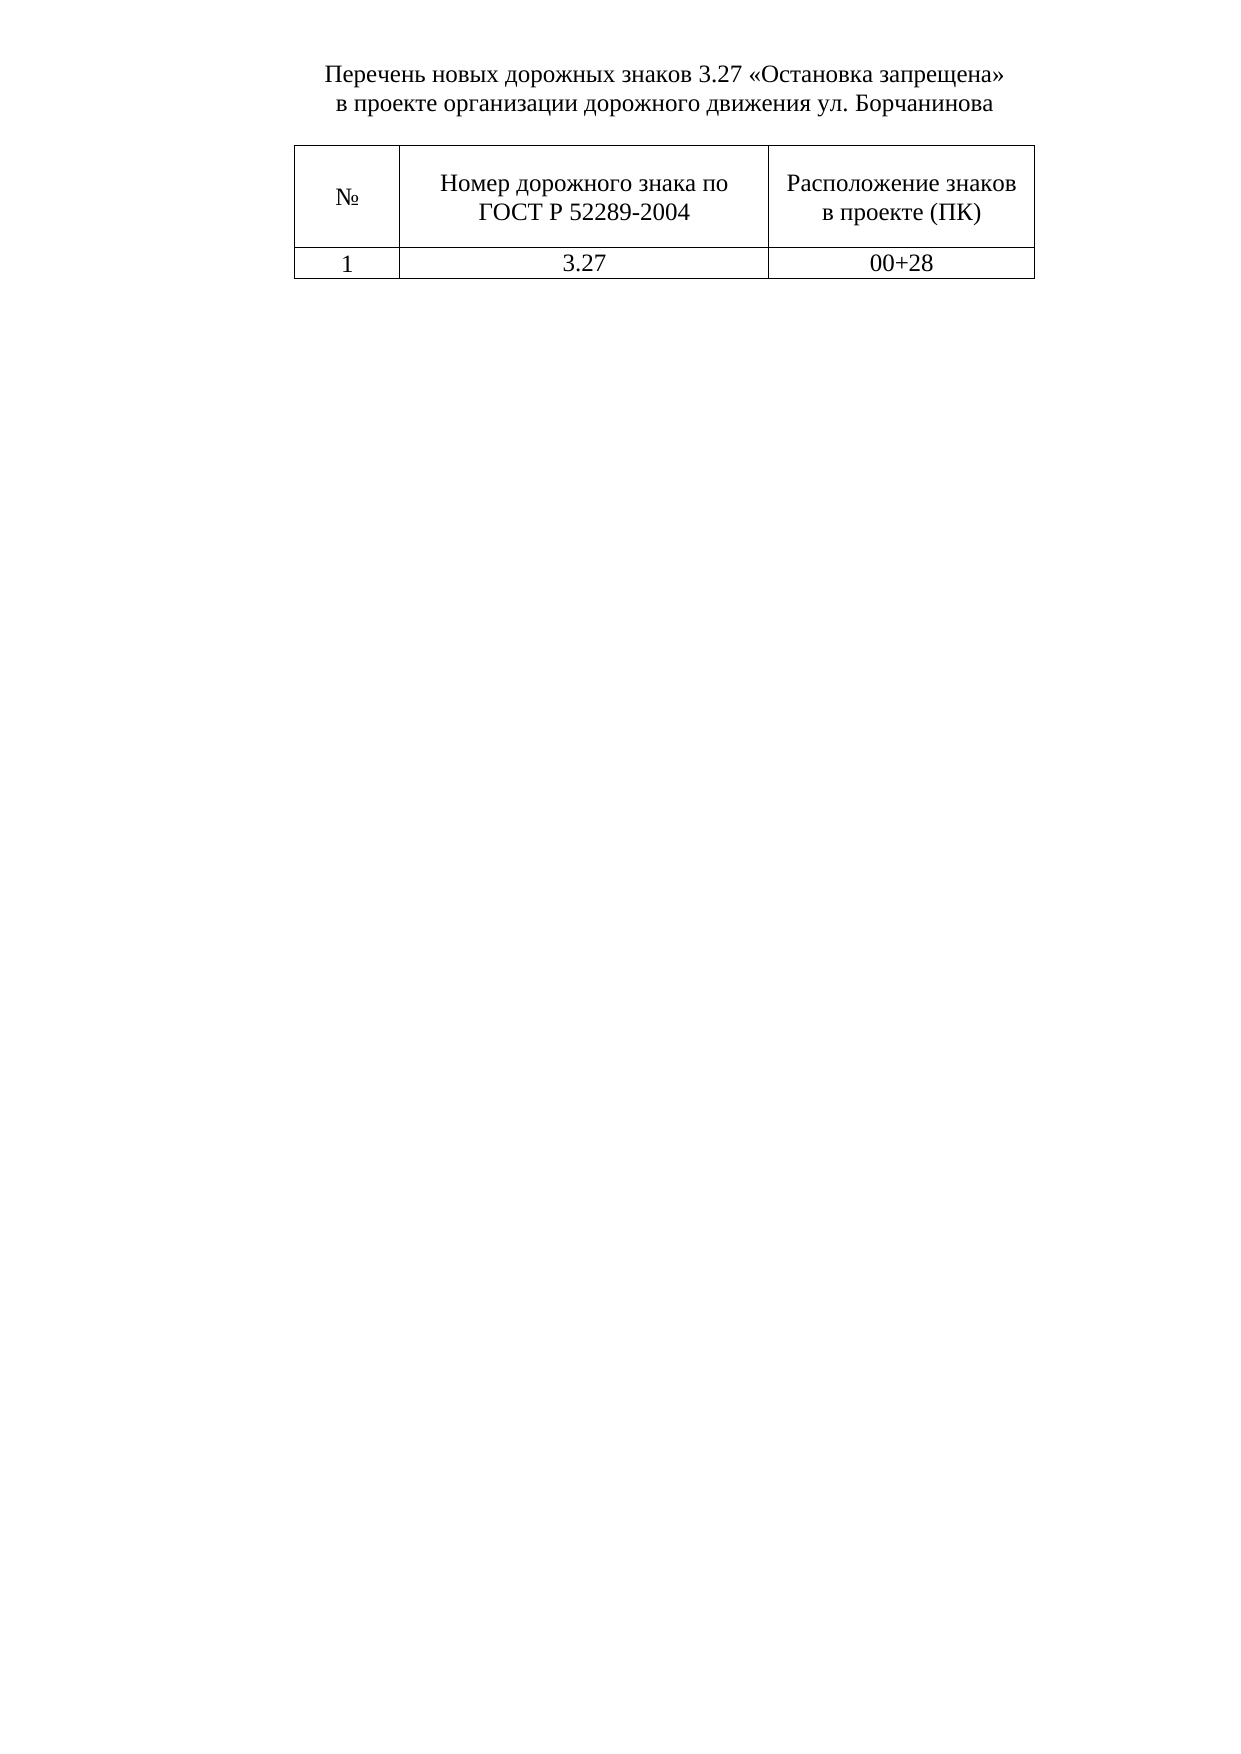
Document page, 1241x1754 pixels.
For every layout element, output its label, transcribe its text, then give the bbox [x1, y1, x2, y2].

table_cell 3.27 [400, 248, 768, 278]
text Перечень новых дорожных знаков 3.27 «Остановка запрещена» [177, 59, 1152, 88]
table_cell 00+28 [769, 248, 1034, 278]
table_header Расположение знаков в проекте (ПК) [769, 146, 1034, 247]
table_cell 1 [295, 248, 399, 278]
table_header № [295, 146, 399, 247]
text в проекте организации дорожного движения ул. Борчанинова [177, 88, 1152, 117]
table_header Номер дорожного знака по ГОСТ Р 52289-2004 [400, 146, 768, 247]
